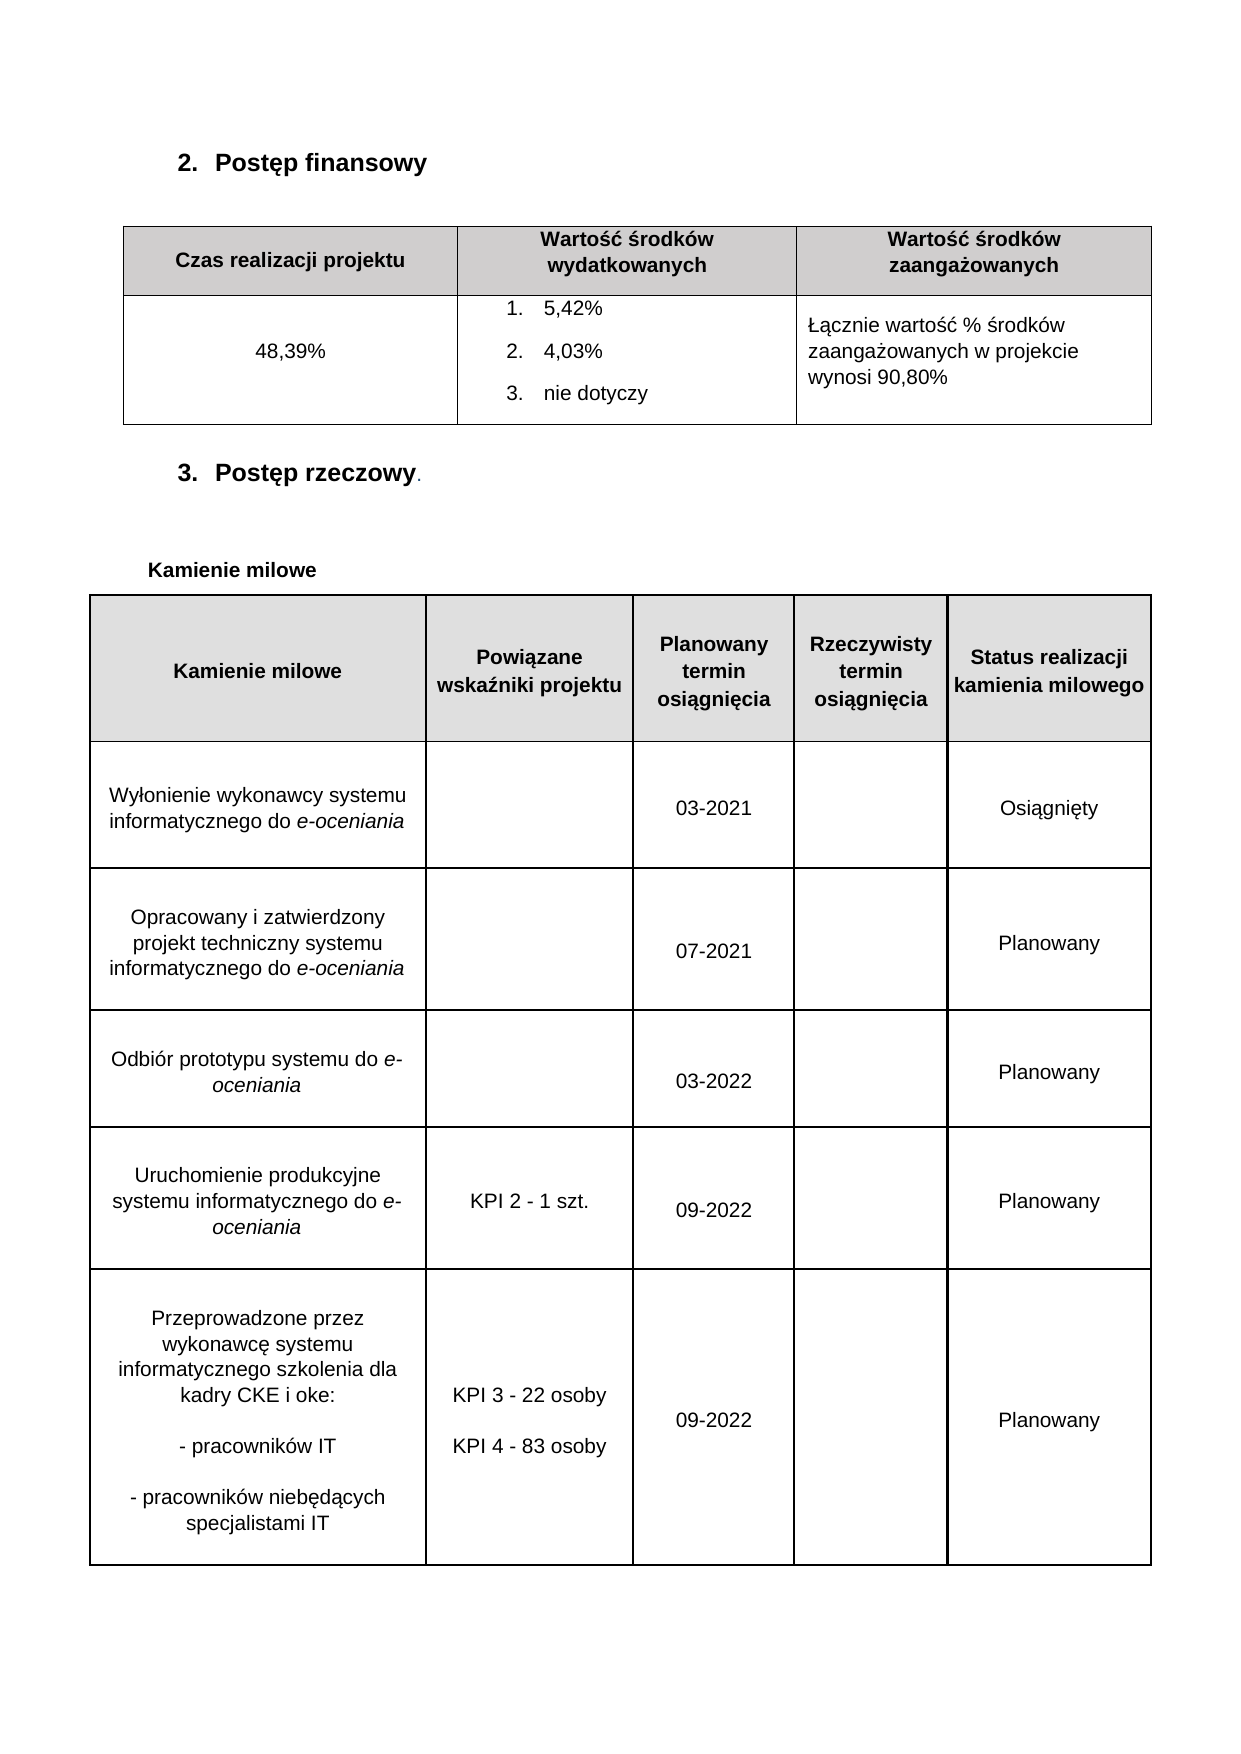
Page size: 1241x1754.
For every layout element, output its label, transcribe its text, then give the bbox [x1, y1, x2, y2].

table_cell [427, 869, 632, 1009]
table_header Czas realizacji projektu [124, 227, 457, 295]
table_cell [427, 1011, 632, 1126]
table_header Kamienie milowe [91, 596, 425, 741]
table_cell Uruchomienie produkcyjne systemu informatycznego do e-oceniania [91, 1128, 425, 1268]
table_cell 5,42% 4,03% nie dotyczy [458, 296, 796, 424]
table_cell Przeprowadzone przez wykonawcę systemu informatycznego szkolenia dla kadry CKE i oke: - pracowników IT - pracowników niebędących specjalistami IT [91, 1270, 425, 1564]
table_cell Planowany [949, 1128, 1150, 1268]
text Kamienie milowe [148, 557, 1093, 581]
subtitle Postęp rzeczowy. [177, 458, 1093, 487]
table_cell Łącznie wartość % środków zaangażowanych w projekcie wynosi 90,80% [797, 296, 1151, 424]
table_cell Wyłonienie wykonawcy systemu informatycznego do e-oceniania [91, 742, 425, 867]
table_cell Opracowany i zatwierdzony projekt techniczny systemu informatycznego do e-oceniania [91, 869, 425, 1009]
table_header Wartość środków zaangażowanych [797, 227, 1151, 295]
table_cell [427, 742, 632, 867]
table_header Rzeczywisty termin osiągnięcia [795, 596, 946, 741]
table_cell KPI 3 - 22 osoby KPI 4 - 83 osoby [427, 1270, 632, 1564]
table_header Wartość środków wydatkowanych [458, 227, 796, 295]
table_cell Planowany [949, 869, 1150, 1009]
table_cell 48,39% [124, 296, 457, 424]
table_cell [795, 869, 946, 1009]
table_header Planowany termin osiągnięcia [634, 596, 793, 741]
subtitle Postęp finansowy [177, 148, 1093, 176]
table_cell Odbiór prototypu systemu do e-oceniania [91, 1011, 425, 1126]
table_cell 07-2021 [634, 869, 793, 1009]
table_cell 09-2022 [634, 1270, 793, 1564]
table_cell [795, 1270, 946, 1564]
table_cell [795, 742, 946, 867]
table_cell 09-2022 [634, 1128, 793, 1268]
table_cell 03-2022 [634, 1011, 793, 1126]
table_cell [795, 1011, 946, 1126]
table_cell KPI 2 - 1 szt. [427, 1128, 632, 1268]
table_cell Planowany [949, 1270, 1150, 1564]
table_cell Osiągnięty [949, 742, 1150, 867]
table_header Status realizacji kamienia milowego [949, 596, 1150, 741]
table_cell 03-2021 [634, 742, 793, 867]
table_cell [795, 1128, 946, 1268]
table_cell Planowany [949, 1011, 1150, 1126]
table_header Powiązane wskaźniki projektu [427, 596, 632, 741]
